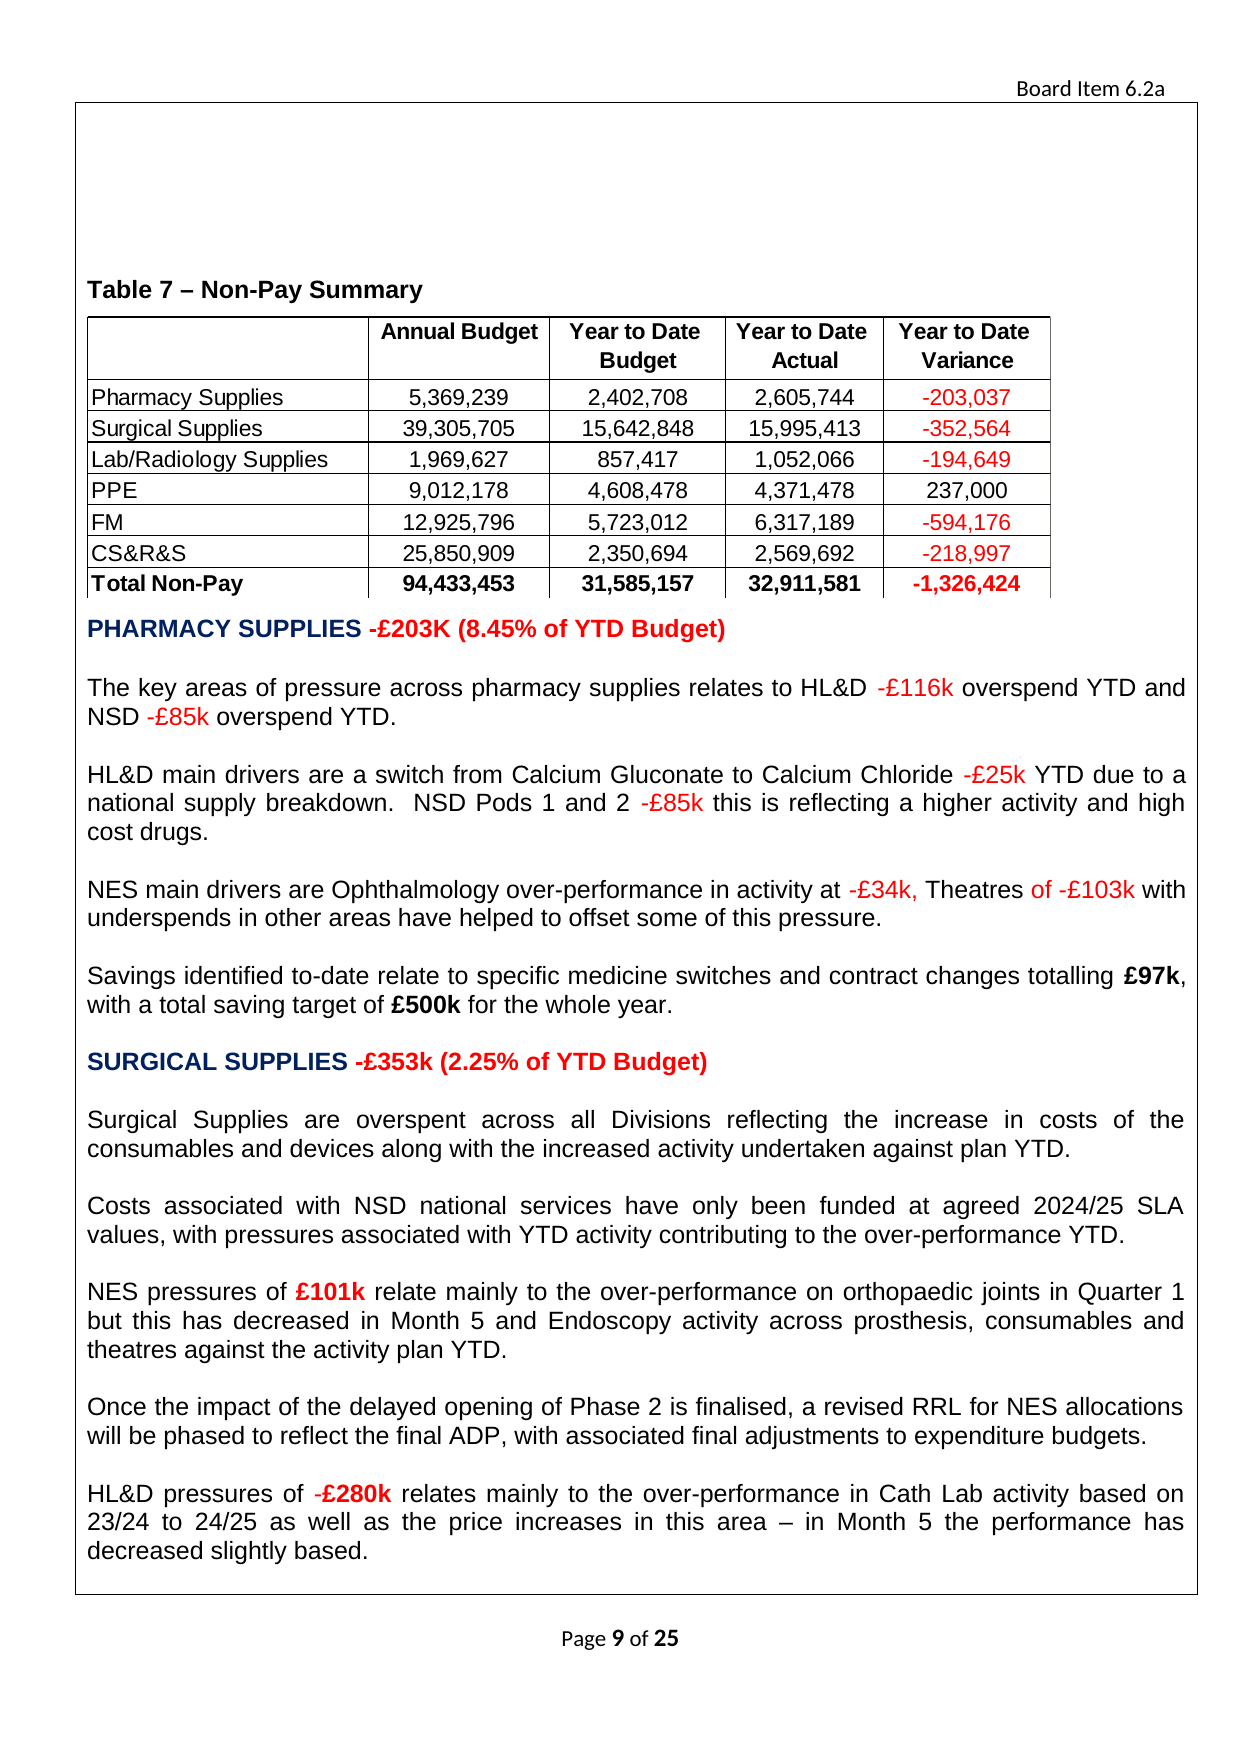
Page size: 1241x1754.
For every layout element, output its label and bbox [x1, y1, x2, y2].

table_cell [76, 103, 1197, 1593]
